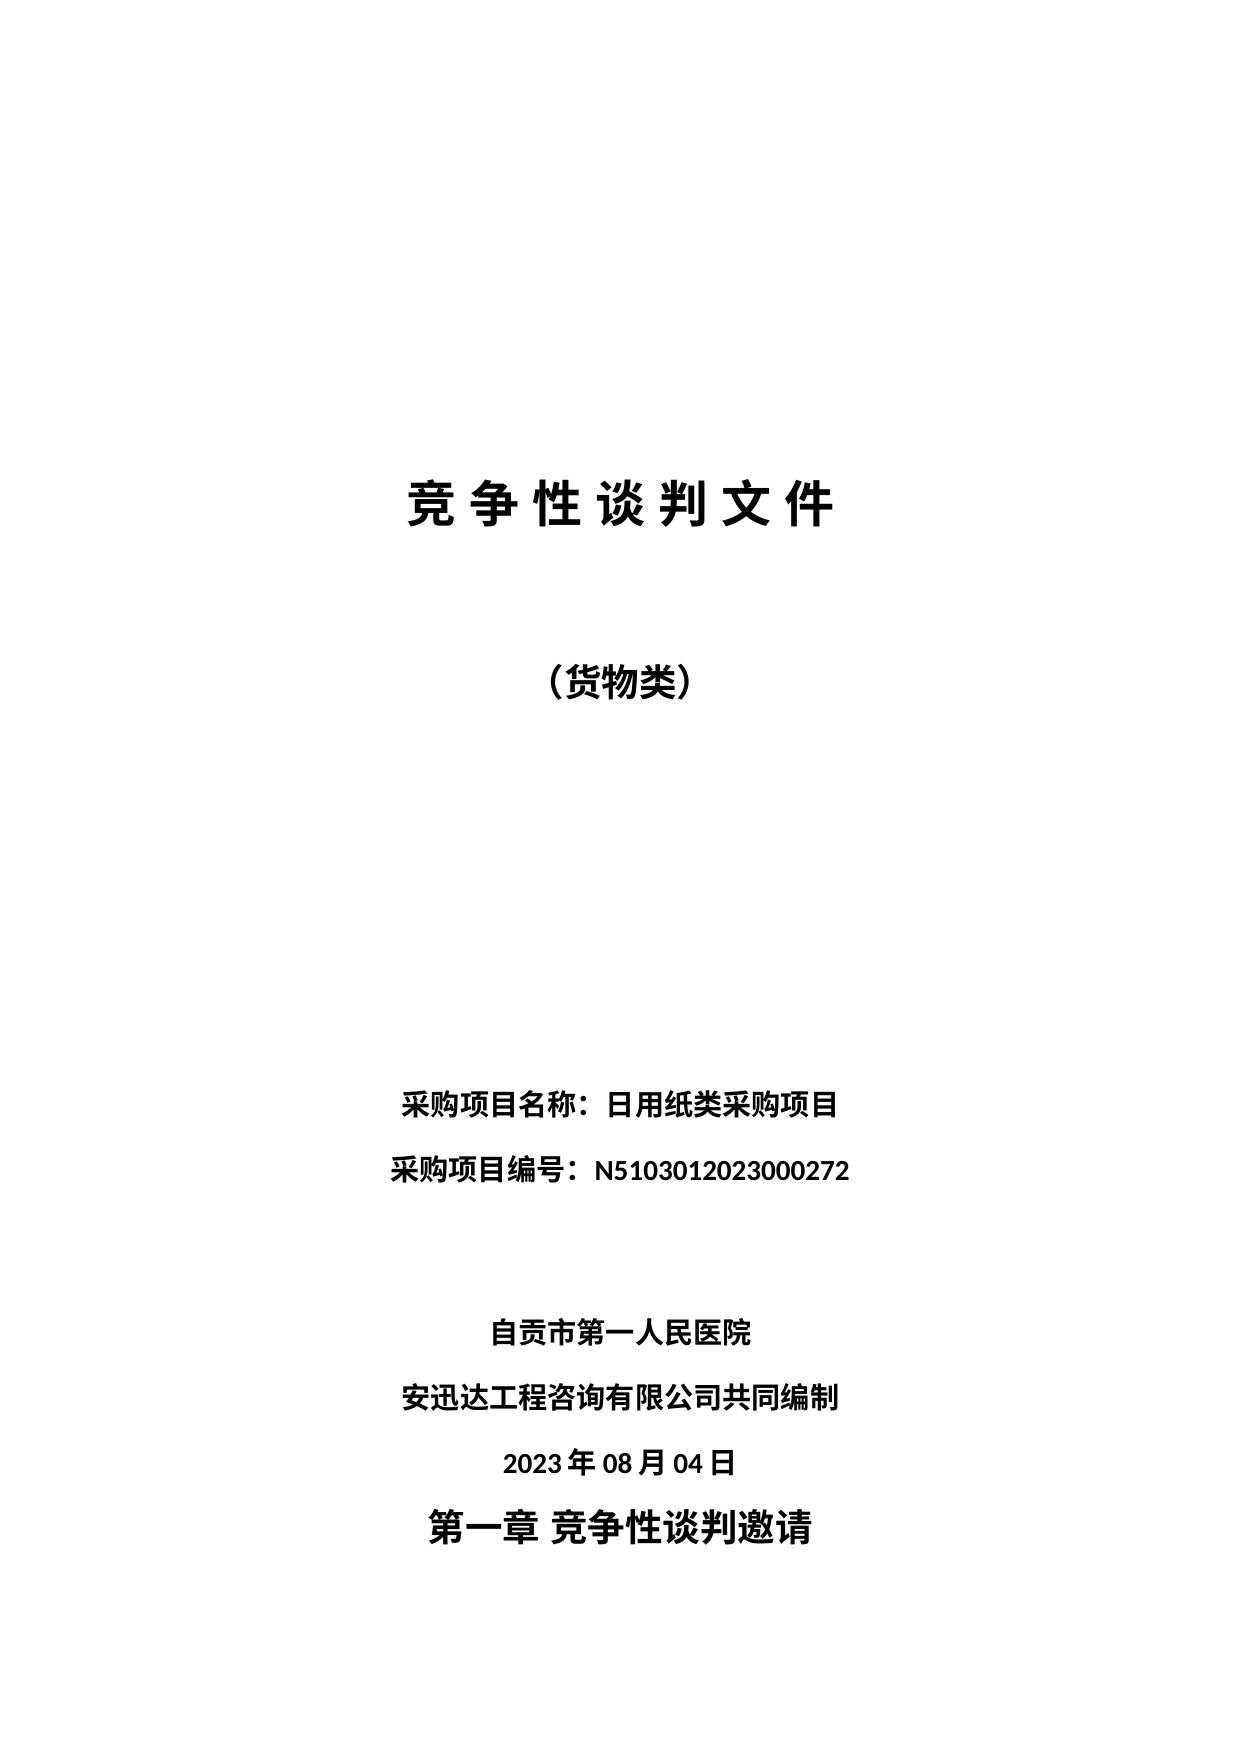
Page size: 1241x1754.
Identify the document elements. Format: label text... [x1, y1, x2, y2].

text （货物类） [187, 649, 1053, 1072]
text 采购项目名称：日用纸类采购项目 [187, 1072, 1053, 1137]
text 安迅达工程咨询有限公司共同编制 [187, 1364, 1053, 1429]
text 2023年08月04日 [187, 1429, 1053, 1494]
text 自贡市第一人民医院 [187, 1299, 1053, 1364]
text 竞 争 性 谈 判 文 件 [187, 454, 1053, 649]
text 采购项目编号：N5103012023000272 [187, 1137, 1053, 1299]
text 第一章 竞争性谈判邀请 [187, 1494, 1053, 1559]
